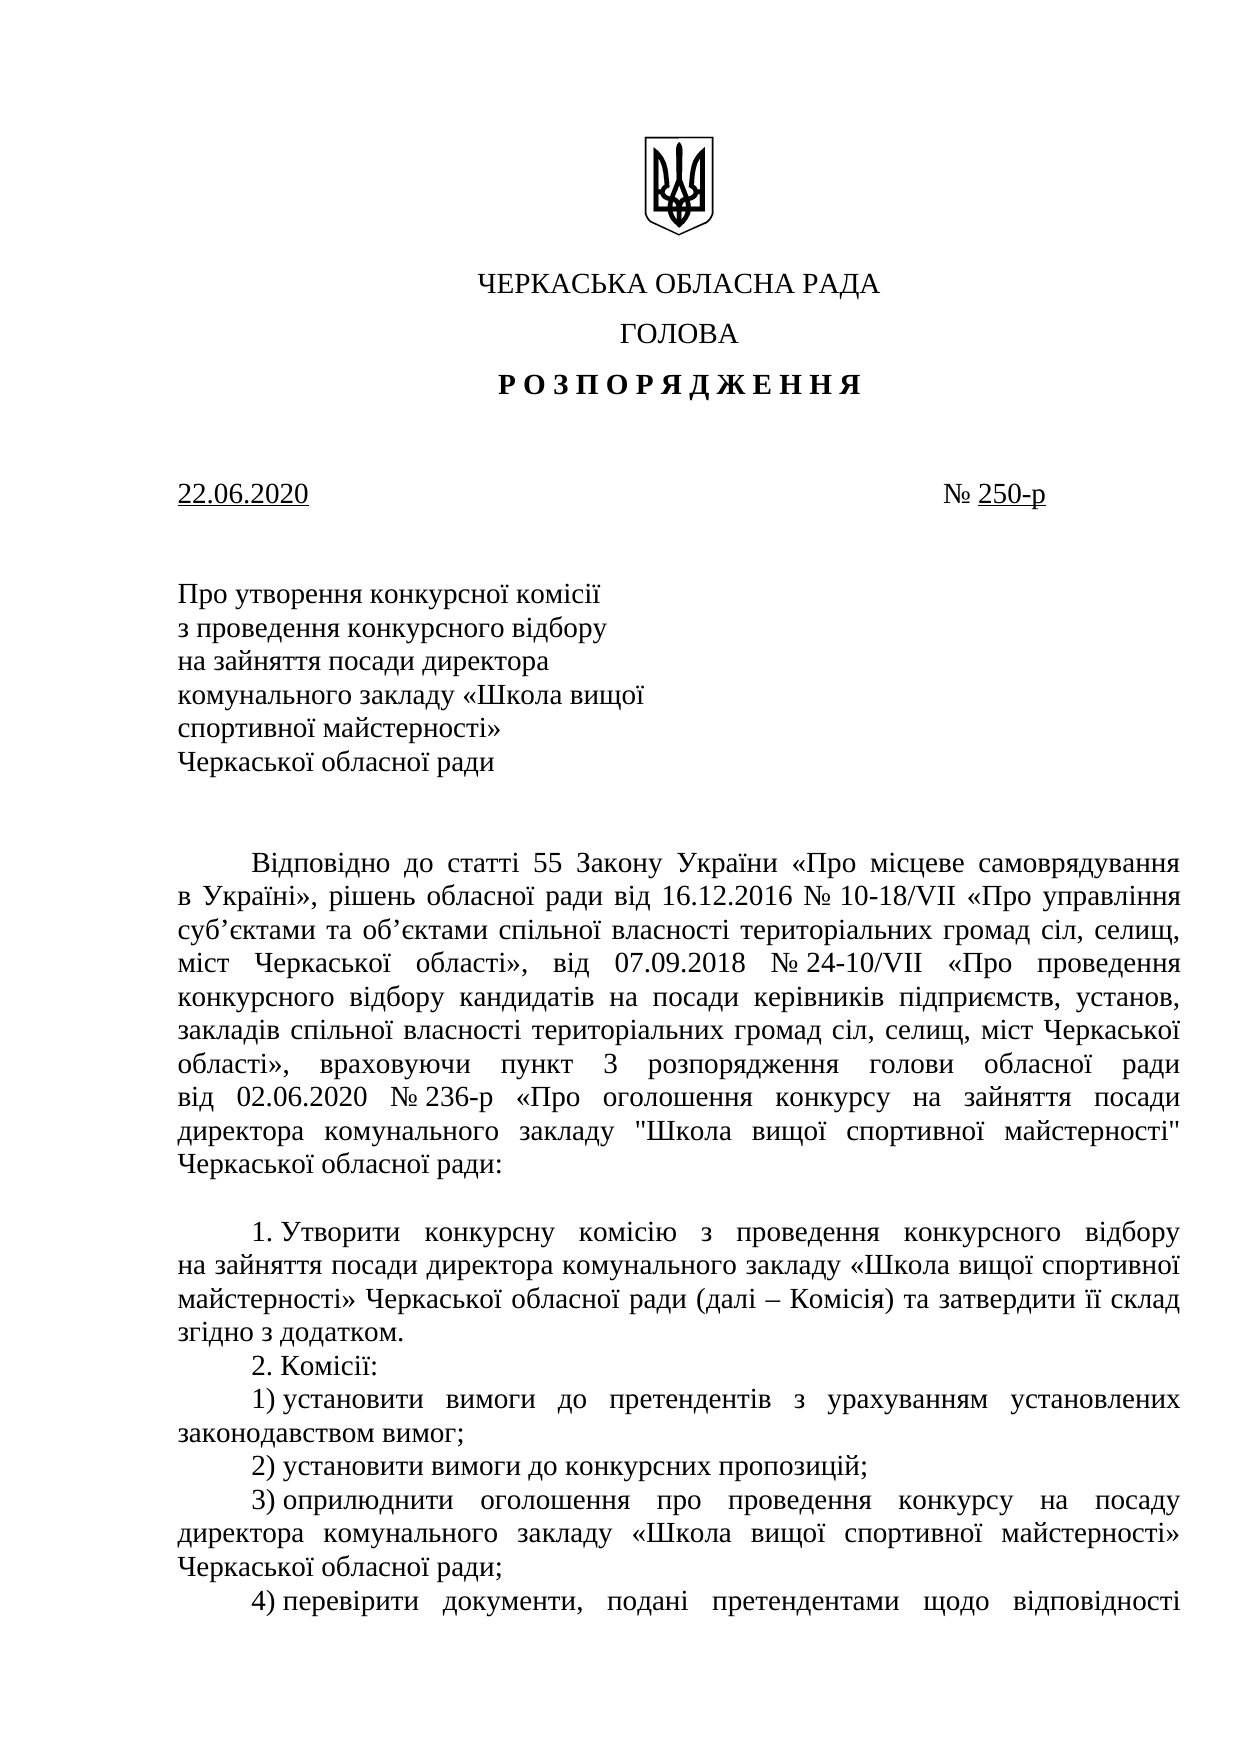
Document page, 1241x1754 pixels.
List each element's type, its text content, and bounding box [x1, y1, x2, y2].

text комунального закладу «Школа вищої [177, 677, 1181, 711]
text 2. Комісії: [177, 1348, 1181, 1381]
picture [622, 118, 736, 254]
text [177, 1583, 1181, 1616]
text з проведення конкурсного відбору [177, 610, 1181, 643]
text Черкаської обласної ради [177, 744, 1181, 778]
text Відповідно до статті 55 Закону України «Про місцеве самоврядування в Україні», рішень обласної ради від 16.12.2016 № 10-18/VII «Про управління суб’єктами та об’єктами спільної власності територіальних громад сіл, селищ, міст Черкаської області», від 07.09.2018 № 24-10/VІІ «Про проведення конкурсного відбору кандидатів на посади керівників підприємств, установ, закладів спільної власності територіальних громад сіл, селищ, міст Черкаської області», враховуючи пункт 3 розпорядження голови обласної ради від 02.06.2020 № 236-р «Про оголошення конкурсу на зайняття посади директора комунального закладу "Школа вищої спортивної майстерності" Черкаської обласної ради: [177, 845, 1181, 1180]
text 3) оприлюднити оголошення про проведення конкурсу на посаду директора комунального закладу «Школа вищої спортивної майстерності» Черкаської обласної ради; [177, 1482, 1181, 1583]
text спортивної майстерності» [177, 711, 1181, 744]
text ГОЛОВА [177, 317, 1181, 350]
text Про утворення конкурсної комісії [177, 576, 1181, 610]
text Р О З П О Р Я Д Ж Е Н Н Я [177, 367, 1181, 400]
text ЧЕРКАСЬКА ОБЛАСНА РАДА [177, 266, 1181, 300]
text 1. Утворити конкурсну комісію з проведення конкурсного відбору на зайняття посади директора комунального закладу «Школа вищої спортивної майстерності» Черкаської обласної ради (далі – Комісія) та затвердити її склад згідно з додатком. [177, 1214, 1181, 1348]
text 1) установити вимоги до претендентів з урахуванням установлених законодавством вимог; [177, 1381, 1181, 1448]
text 22.06.2020 № 250-р [177, 476, 1181, 509]
text на зайняття посади директора [177, 643, 1181, 677]
text 2) установити вимоги до конкурсних пропозицій; [177, 1448, 1181, 1482]
